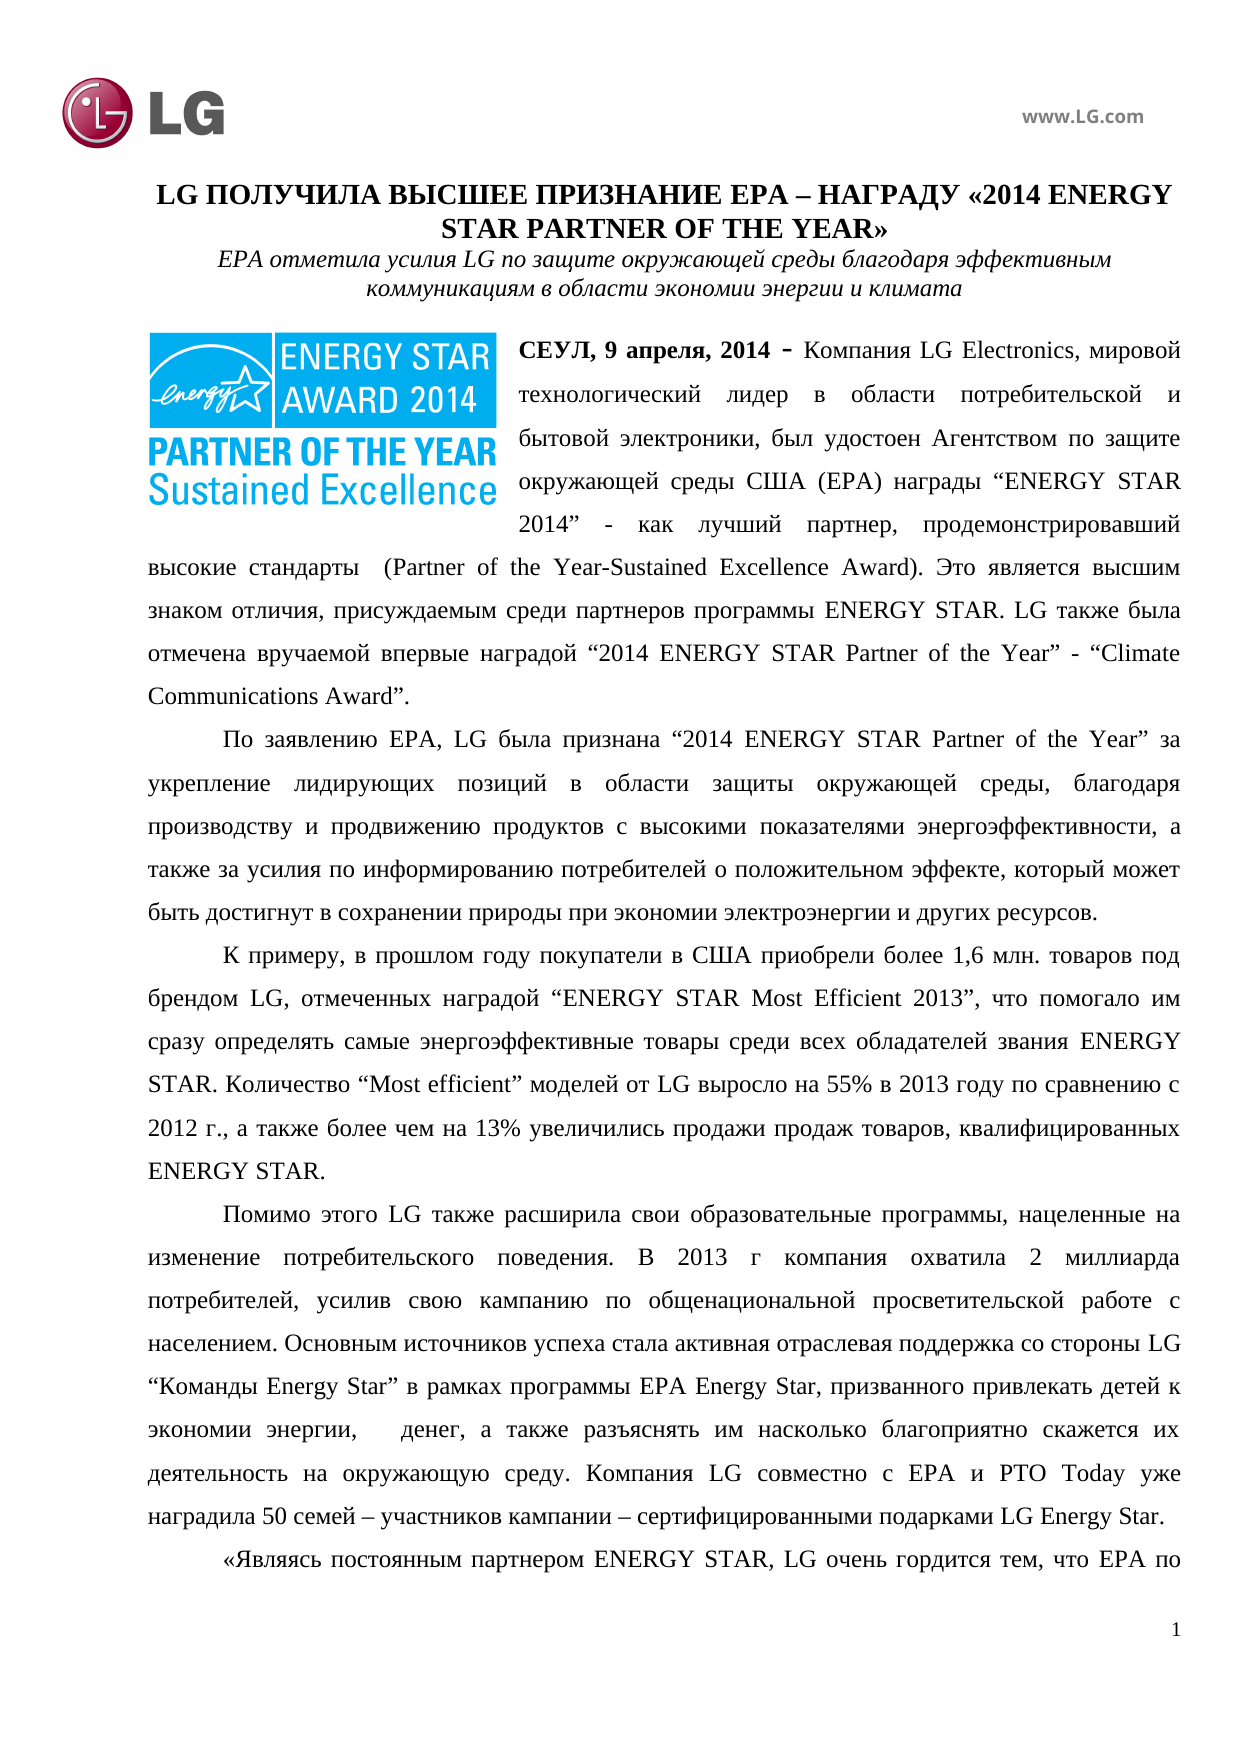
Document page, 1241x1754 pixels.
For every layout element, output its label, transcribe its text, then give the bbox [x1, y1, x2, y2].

picture [39, 55, 247, 172]
text По заявлению EPA, LG была признана “2014 ENERGY STAR Partner of the Year” за укрепление лидирующих позиций в области защиты окружающей среды, благодаря производству и продвижению продуктов с высокими показателями энергоэффективности, а также за усилия по информированию потребителей о положительном эффекте, который может быть достигнут в сохранении природы при экономии электроэнергии и других ресурсов. [148, 724, 1181, 926]
text СЕУЛ, 9 апреля, 2014 - Компания LG Electronics, мировой технологический лидер в области потребительской и бытовой электроники, был удостоен Агентством по защите окружающей среды США (EPA) награды “ENERGY STAR 2014” - как лучший партнер, продемонстрировавший высокие стандарты (Partner of the Year-Sustained Excellence Award). Это является высшим знаком отличия, присуждаемым среди партнеров программы ENERGY STAR. LG также была отмечена вручаемой впервые наградой “2014 ENERGY STAR Partner of the Year” - “Climate Communications Award”. [148, 327, 1181, 710]
text EPA отметила усилия LG по защите окружающей среды благодаря эффективным коммуникациям в области экономии энергии и климата [148, 244, 1181, 302]
text LG ПОЛУЧИЛА ВЫСШЕЕ ПРИЗНАНИЕ EPA – НАГРАДУ «2014 ENERGY STAR PARTNER OF THE YEAR» [148, 177, 1181, 244]
picture [146, 329, 500, 510]
text К примеру, в прошлом году покупатели в США приобрели более 1,6 млн. товаров под брендом LG, отмеченных наградой “ENERGY STAR Most Efficient 2013”, что помогало им сразу определять самые энергоэффективные товары среди всех обладателей звания ENERGY STAR. Количество “Most efficient” моделей от LG выросло на 55% в 2013 году по сравнению с 2012 г., а также более чем на 13% увеличились продажи продаж товаров, квалифицированных ENERGY STAR. [148, 940, 1181, 1184]
text Помимо этого LG также расширила свои образовательные программы, нацеленные на изменение потребительского поведения. В 2013 г компания охватила 2 миллиарда потребителей, усилив свою кампанию по общенациональной просветительской работе с населением. Основным источников успеха стала активная отраслевая поддержка со стороны LG “Команды Energy Star” в рамках программы EPA Energy Star, призванного привлекать детей к экономии энергии, денег, а также разъяснять им насколько благоприятно скажется их деятельность на окружающую среду. Компания LG совместно с ЕРА и PTO Today уже наградила 50 семей – участников кампании – сертифицированными подарками LG Energy Star. [148, 1199, 1181, 1529]
